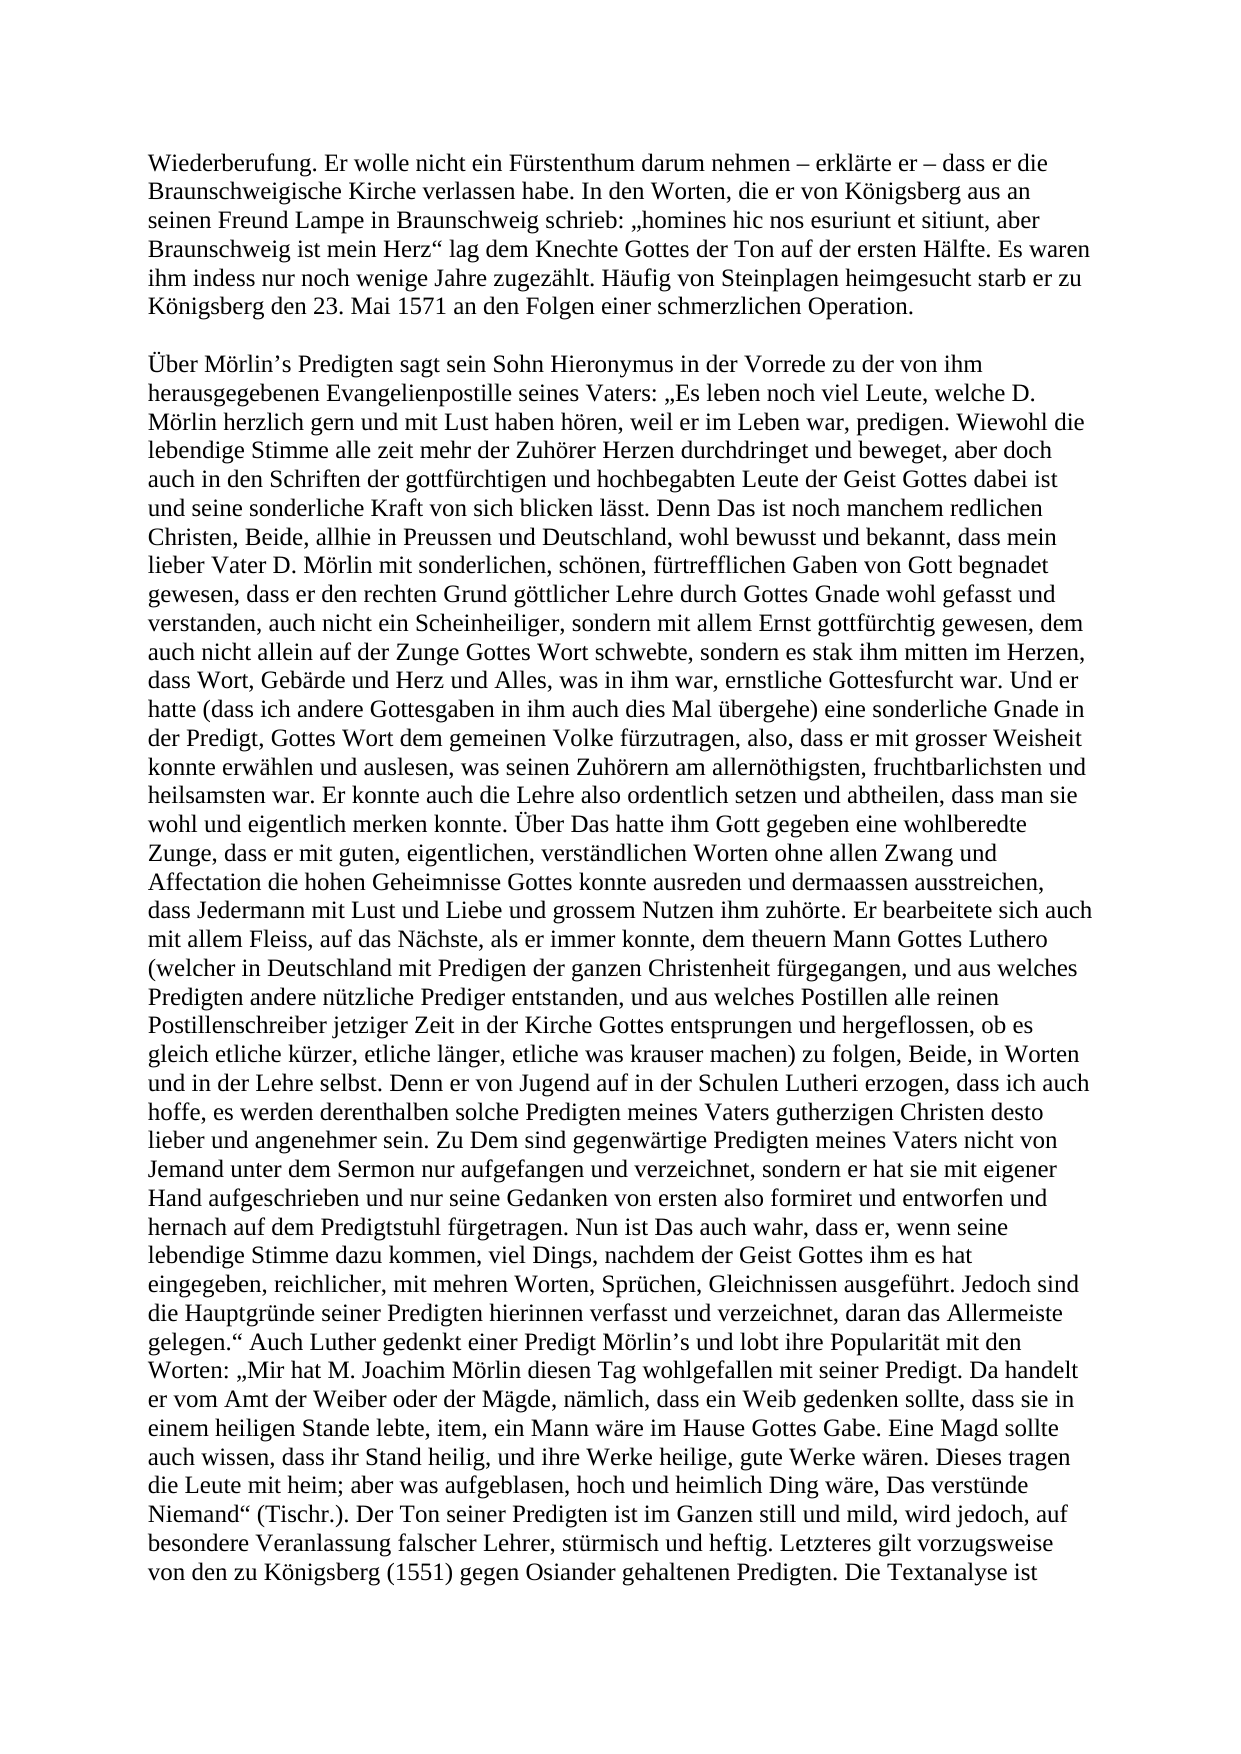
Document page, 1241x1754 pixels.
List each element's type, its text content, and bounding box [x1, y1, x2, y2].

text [148, 148, 1093, 320]
